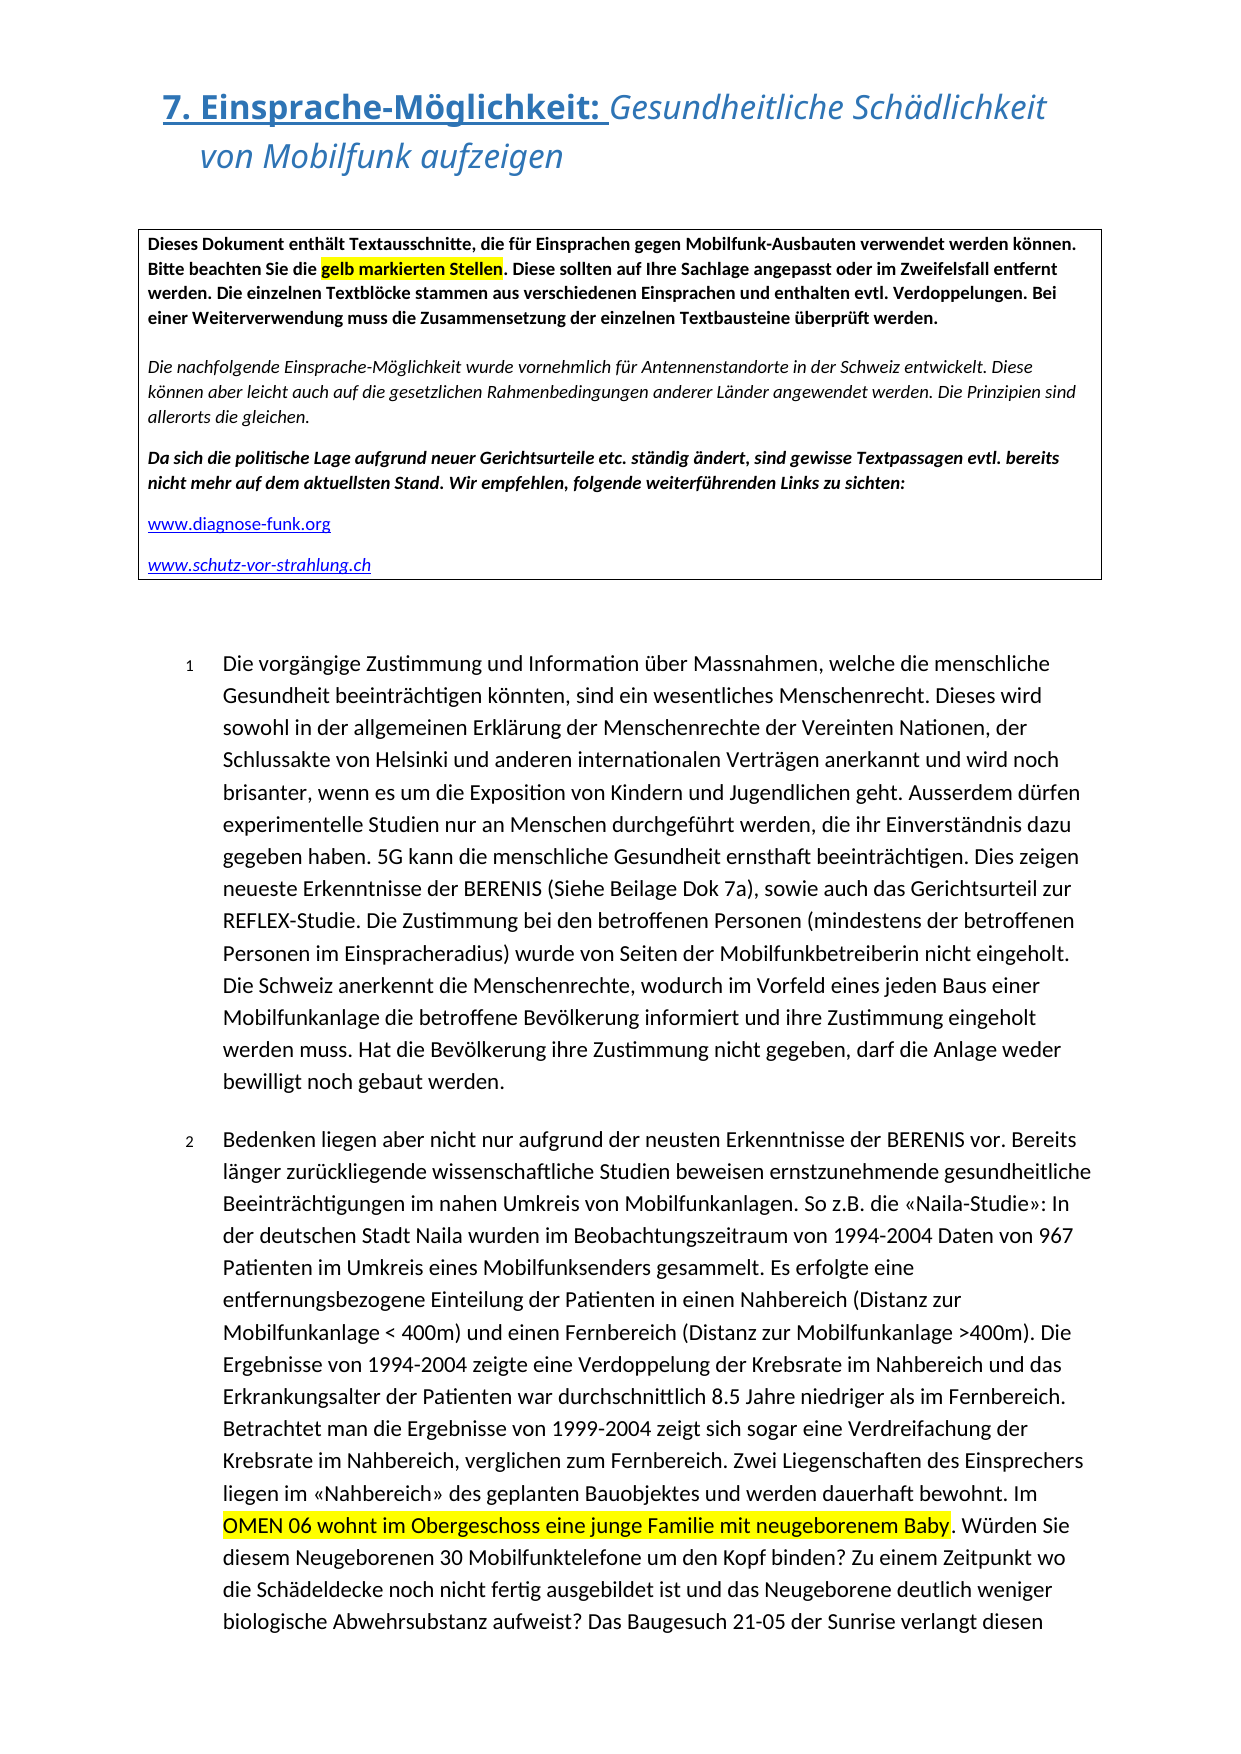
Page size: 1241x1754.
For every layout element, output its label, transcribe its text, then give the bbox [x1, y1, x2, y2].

text Dieses Dokument enthält Textausschnitte, die für Einsprachen gegen Mobilfunk-Ausbauten verwendet werden können. Bitte beachten Sie die gelb markierten Stellen. Diese sollten auf Ihre Sachlage angepasst oder im Zweifelsfall entfernt werden. Die einzelnen Textblöcke stammen aus verschiedenen Einsprachen und enthalten evtl. Verdoppelungen. Bei einer Weiterverwendung muss die Zusammensetzung der einzelnen Textbausteine überprüft werden. Die nachfolgende Einsprache-Möglichkeit wurde vornehmlich für Antennenstandorte in der Schweiz entwickelt. Diese können aber leicht auch auf die gesetzlichen Rahmenbedingungen anderer Länder angewendet werden. Die Prinzipien sind allerorts die gleichen. [139, 230, 1101, 428]
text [185, 1125, 1093, 1636]
subtitle Einsprache-Möglichkeit: Gesundheitliche Schädlichkeit von Mobilfunk aufzeigen [162, 84, 1093, 178]
text Die vorgängige Zustimmung und Information über Massnahmen, welche die menschliche Gesundheit beeinträchtigen könnten, sind ein wesentliches Menschenrecht. Dieses wird sowohl in der allgemeinen Erklärung der Menschenrechte der Vereinten Nationen, der Schlussakte von Helsinki und anderen internationalen Verträgen anerkannt und wird noch brisanter, wenn es um die Exposition von Kindern und Jugendlichen geht. Ausserdem dürfen experimentelle Studien nur an Menschen durchgeführt werden, die ihr Einverständnis dazu gegeben haben. 5G kann die menschliche Gesundheit ernsthaft beeinträchtigen. Dies zeigen neueste Erkenntnisse der BERENIS (Siehe Beilage Dok 7a), sowie auch das Gerichtsurteil zur REFLEX-Studie. Die Zustimmung bei den betroffenen Personen (mindestens der betroffenen Personen im Einspracheradius) wurde von Seiten der Mobilfunkbetreiberin nicht eingeholt. Die Schweiz anerkennt die Menschenrechte, wodurch im Vorfeld eines jeden Baus einer Mobilfunkanlage die betroffene Bevölkerung informiert und ihre Zustimmung eingeholt werden muss. Hat die Bevölkerung ihre Zustimmung nicht gegeben, darf die Anlage weder bewilligt noch gebaut werden. [185, 649, 1093, 1096]
text www.schutz-vor-strahlung.ch [139, 551, 1101, 579]
text www.diagnose-funk.org [139, 509, 1101, 535]
text Da sich die politische Lage aufgrund neuer Gerichtsurteile etc. ständig ändert, sind gewisse Textpassagen evtl. bereits nicht mehr auf dem aktuellsten Stand. Wir empfehlen, folgende weiterführenden Links zu sichten: [139, 443, 1101, 494]
